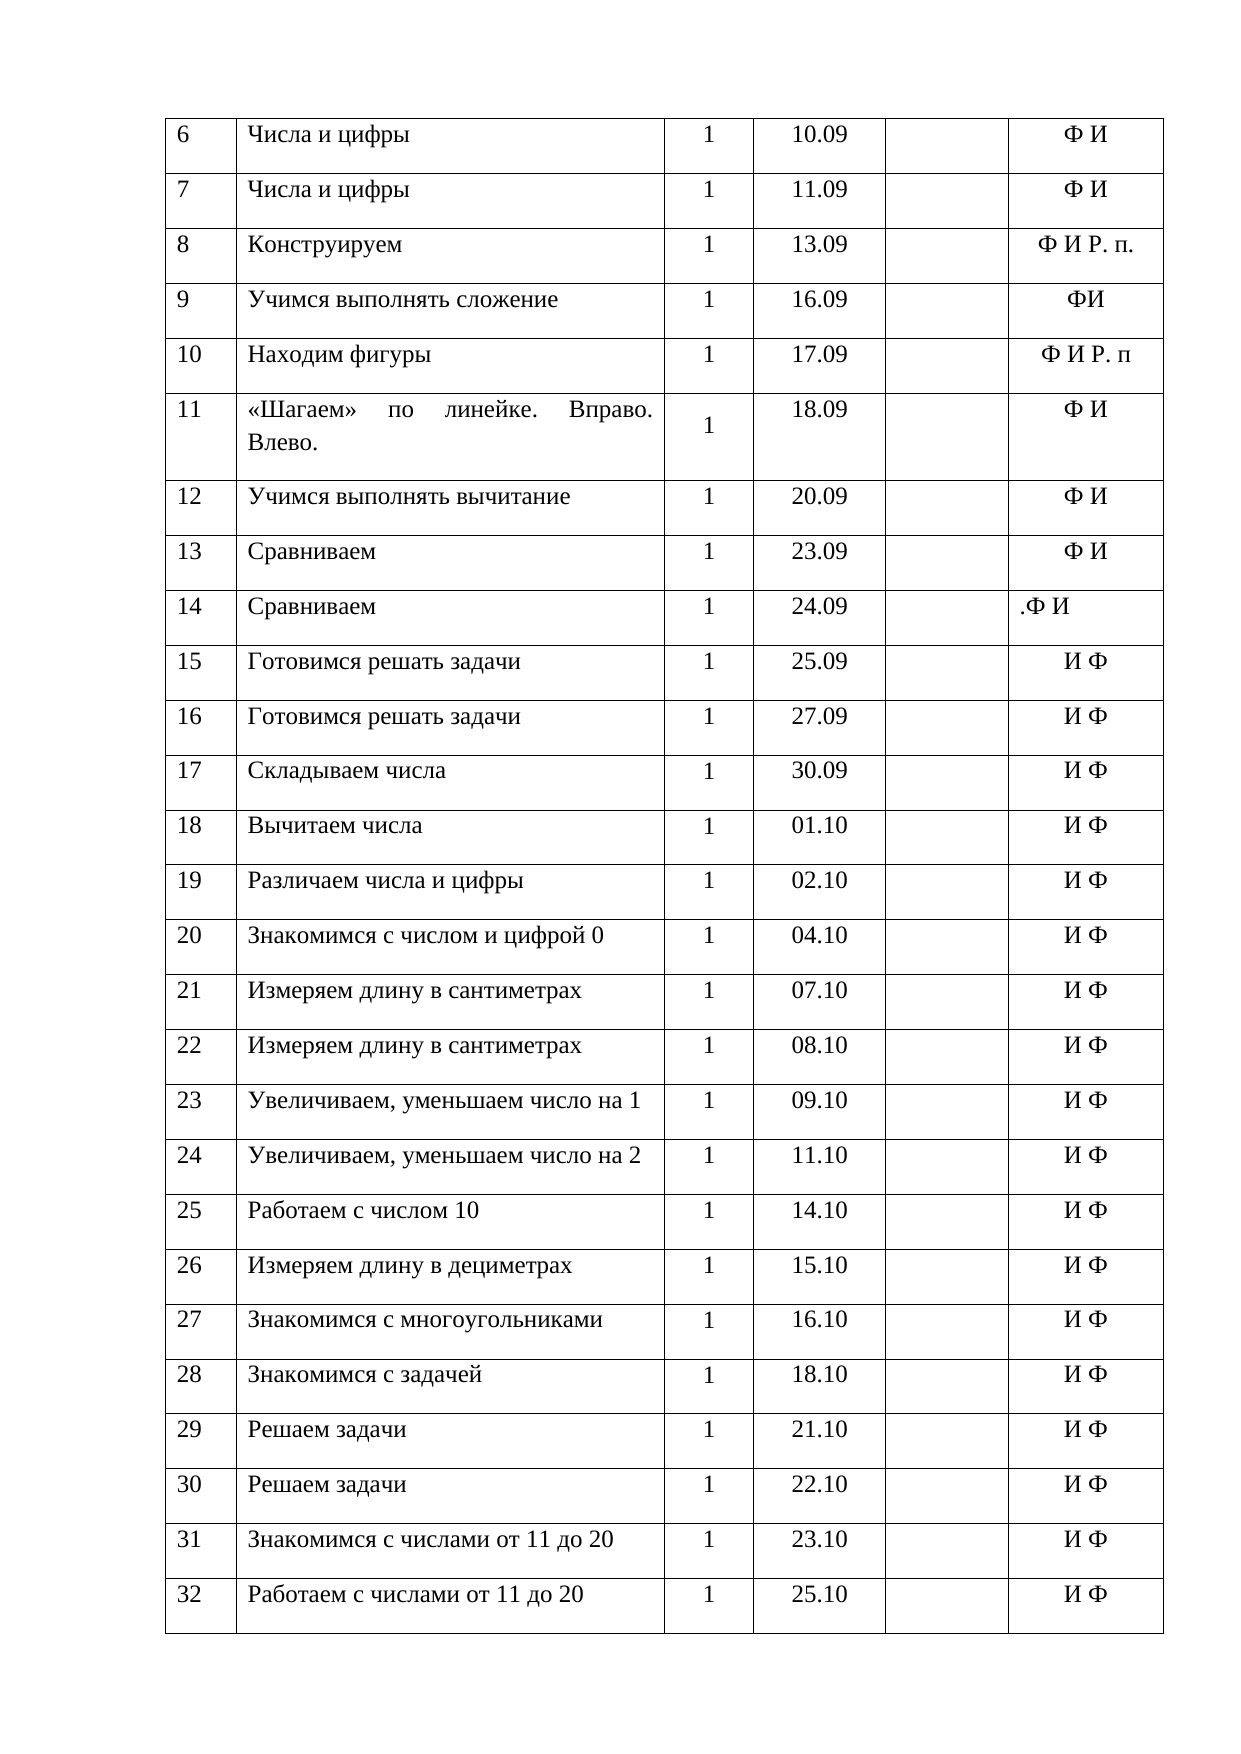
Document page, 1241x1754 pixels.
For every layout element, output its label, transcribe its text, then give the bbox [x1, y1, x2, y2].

table_cell 01.10 [754, 811, 885, 864]
table_cell [886, 756, 1008, 809]
table_cell 21 [166, 975, 236, 1029]
table_cell 18 [166, 811, 236, 864]
table_cell Ф И [1009, 119, 1163, 173]
table_cell [886, 975, 1008, 1029]
table_cell Находим фигуры [237, 339, 664, 393]
table_cell Решаем задачи [237, 1414, 664, 1468]
table_cell Измеряем длину в сантиметрах [237, 975, 664, 1029]
table_cell 1 [665, 284, 753, 338]
table_cell 25.10 [754, 1579, 885, 1633]
table_cell Увеличиваем, уменьшаем число на 2 [237, 1140, 664, 1194]
table_cell 1 [665, 1469, 753, 1523]
table_cell [886, 865, 1008, 919]
table_cell Работаем с числами от 11 до 20 [237, 1579, 664, 1633]
table_cell И Ф [1009, 1030, 1163, 1084]
table_cell И Ф [1009, 1140, 1163, 1194]
table_cell Ф И [1009, 174, 1163, 228]
table_cell 18.09 [754, 394, 885, 480]
table_cell Учимся выполнять сложение [237, 284, 664, 338]
table_cell [886, 1030, 1008, 1084]
table_cell И Ф [1009, 865, 1163, 919]
table_cell 30.09 [754, 756, 885, 809]
table_cell 1 [665, 975, 753, 1029]
table_cell 13.09 [754, 229, 885, 283]
table_cell 16.10 [754, 1305, 885, 1358]
table_cell [886, 1250, 1008, 1303]
table_cell Измеряем длину в дециметрах [237, 1250, 664, 1303]
table_cell И Ф [1009, 1414, 1163, 1468]
table_cell Знакомимся с числом и цифрой 0 [237, 920, 664, 974]
table_cell 21.10 [754, 1414, 885, 1468]
table_cell 23.10 [754, 1524, 885, 1578]
table_cell И Ф [1009, 1524, 1163, 1578]
table_cell И Ф [1009, 975, 1163, 1029]
table_cell 1 [665, 1360, 753, 1413]
table_cell И Ф [1009, 1250, 1163, 1303]
table_cell 15.10 [754, 1250, 885, 1303]
table_cell 7 [166, 174, 236, 228]
table_cell 24.09 [754, 591, 885, 645]
table_cell 1 [665, 920, 753, 974]
table_cell И Ф [1009, 756, 1163, 809]
table_cell 1 [665, 1305, 753, 1358]
table_cell И Ф [1009, 1469, 1163, 1523]
table_cell 1 [665, 591, 753, 645]
table_cell И Ф [1009, 646, 1163, 700]
table_cell Ф И Р. п [1009, 339, 1163, 393]
table_cell 1 [665, 229, 753, 283]
table_cell [886, 174, 1008, 228]
table_cell [886, 1305, 1008, 1358]
table_cell И Ф [1009, 701, 1163, 754]
table_cell 1 [665, 1579, 753, 1633]
table_cell 1 [665, 339, 753, 393]
table_cell Увеличиваем, уменьшаем число на 1 [237, 1085, 664, 1139]
table_cell И Ф [1009, 1195, 1163, 1249]
table_cell 17 [166, 756, 236, 809]
table_cell Знакомимся с многоугольниками [237, 1305, 664, 1358]
table_cell 1 [665, 1140, 753, 1194]
table_cell Числа и цифры [237, 119, 664, 173]
table_cell Числа и цифры [237, 174, 664, 228]
table_cell 30 [166, 1469, 236, 1523]
table_cell 27 [166, 1305, 236, 1358]
table_cell 07.10 [754, 975, 885, 1029]
table_cell Вычитаем числа [237, 811, 664, 864]
table_cell 8 [166, 229, 236, 283]
table_cell 27.09 [754, 701, 885, 754]
table_cell Работаем с числом 10 [237, 1195, 664, 1249]
table_cell 1 [665, 1030, 753, 1084]
table_cell .Ф И [1009, 591, 1163, 645]
table_cell Ф И [1009, 536, 1163, 590]
table_cell 10.09 [754, 119, 885, 173]
table_cell [886, 811, 1008, 864]
table_cell И Ф [1009, 811, 1163, 864]
table_cell 26 [166, 1250, 236, 1303]
table_cell 23 [166, 1085, 236, 1139]
table_cell 1 [665, 536, 753, 590]
table_cell Измеряем длину в сантиметрах [237, 1030, 664, 1084]
table_cell Ф И [1009, 481, 1163, 535]
table_cell «Шагаем» по линейке. Вправо. Влево. [237, 394, 664, 480]
table_cell 1 [665, 394, 753, 480]
table_cell 13 [166, 536, 236, 590]
table_cell 1 [665, 119, 753, 173]
table_cell 29 [166, 1414, 236, 1468]
table_cell [886, 1579, 1008, 1633]
table_cell Учимся выполнять вычитание [237, 481, 664, 535]
table_cell 25 [166, 1195, 236, 1249]
table_cell И Ф [1009, 1360, 1163, 1413]
table_cell И Ф [1009, 1305, 1163, 1358]
table_cell 1 [665, 756, 753, 809]
table_cell [886, 119, 1008, 173]
table_cell 11.09 [754, 174, 885, 228]
table_cell ФИ [1009, 284, 1163, 338]
table_cell 1 [665, 1524, 753, 1578]
table_cell 25.09 [754, 646, 885, 700]
table_cell [886, 1195, 1008, 1249]
table_cell [886, 229, 1008, 283]
table_cell 22 [166, 1030, 236, 1084]
table_cell 02.10 [754, 865, 885, 919]
table_cell И Ф [1009, 1085, 1163, 1139]
table_cell 1 [665, 811, 753, 864]
table_cell Готовимся решать задачи [237, 701, 664, 754]
table_cell 1 [665, 1414, 753, 1468]
table_cell [886, 1414, 1008, 1468]
table_cell [886, 1524, 1008, 1578]
table_cell 1 [665, 701, 753, 754]
table_cell Готовимся решать задачи [237, 646, 664, 700]
table_cell 04.10 [754, 920, 885, 974]
table_cell 1 [665, 1250, 753, 1303]
table_cell И Ф [1009, 1579, 1163, 1633]
table_cell Складываем числа [237, 756, 664, 809]
table_cell [886, 536, 1008, 590]
table_cell [886, 339, 1008, 393]
table_cell [886, 646, 1008, 700]
table_cell [886, 1360, 1008, 1413]
table_cell 12 [166, 481, 236, 535]
table_cell 6 [166, 119, 236, 173]
table_cell [886, 394, 1008, 480]
table_cell Решаем задачи [237, 1469, 664, 1523]
table_cell [886, 284, 1008, 338]
table_cell 17.09 [754, 339, 885, 393]
table_cell 1 [665, 1085, 753, 1139]
table_cell 11 [166, 394, 236, 480]
table_cell 20.09 [754, 481, 885, 535]
table_cell Различаем числа и цифры [237, 865, 664, 919]
table_cell 24 [166, 1140, 236, 1194]
table_cell Ф И [1009, 394, 1163, 480]
table_cell [886, 920, 1008, 974]
table_cell [886, 1085, 1008, 1139]
table_cell 22.10 [754, 1469, 885, 1523]
table_cell 1 [665, 481, 753, 535]
table_cell 18.10 [754, 1360, 885, 1413]
table_cell 32 [166, 1579, 236, 1633]
table_cell 08.10 [754, 1030, 885, 1084]
table_cell 10 [166, 339, 236, 393]
table_cell 09.10 [754, 1085, 885, 1139]
table_cell [886, 701, 1008, 754]
table_cell 20 [166, 920, 236, 974]
table_cell [886, 1140, 1008, 1194]
table_cell 19 [166, 865, 236, 919]
table_cell 14 [166, 591, 236, 645]
table_cell Сравниваем [237, 591, 664, 645]
table_cell [886, 591, 1008, 645]
table_cell И Ф [1009, 920, 1163, 974]
table_cell 1 [665, 865, 753, 919]
table_cell Знакомимся с задачей [237, 1360, 664, 1413]
table_cell 1 [665, 646, 753, 700]
table_cell 28 [166, 1360, 236, 1413]
table_cell 14.10 [754, 1195, 885, 1249]
table_cell 15 [166, 646, 236, 700]
table_cell 11.10 [754, 1140, 885, 1194]
table_cell Сравниваем [237, 536, 664, 590]
table_cell 23.09 [754, 536, 885, 590]
table_cell 9 [166, 284, 236, 338]
table_cell Конструируем [237, 229, 664, 283]
table_cell 1 [665, 174, 753, 228]
table_cell Ф И Р. п. [1009, 229, 1163, 283]
table_cell 1 [665, 1195, 753, 1249]
table_cell [886, 1469, 1008, 1523]
table_cell Знакомимся с числами от 11 до 20 [237, 1524, 664, 1578]
table_cell 31 [166, 1524, 236, 1578]
table_cell 16 [166, 701, 236, 754]
table_cell [886, 481, 1008, 535]
table_cell 16.09 [754, 284, 885, 338]
